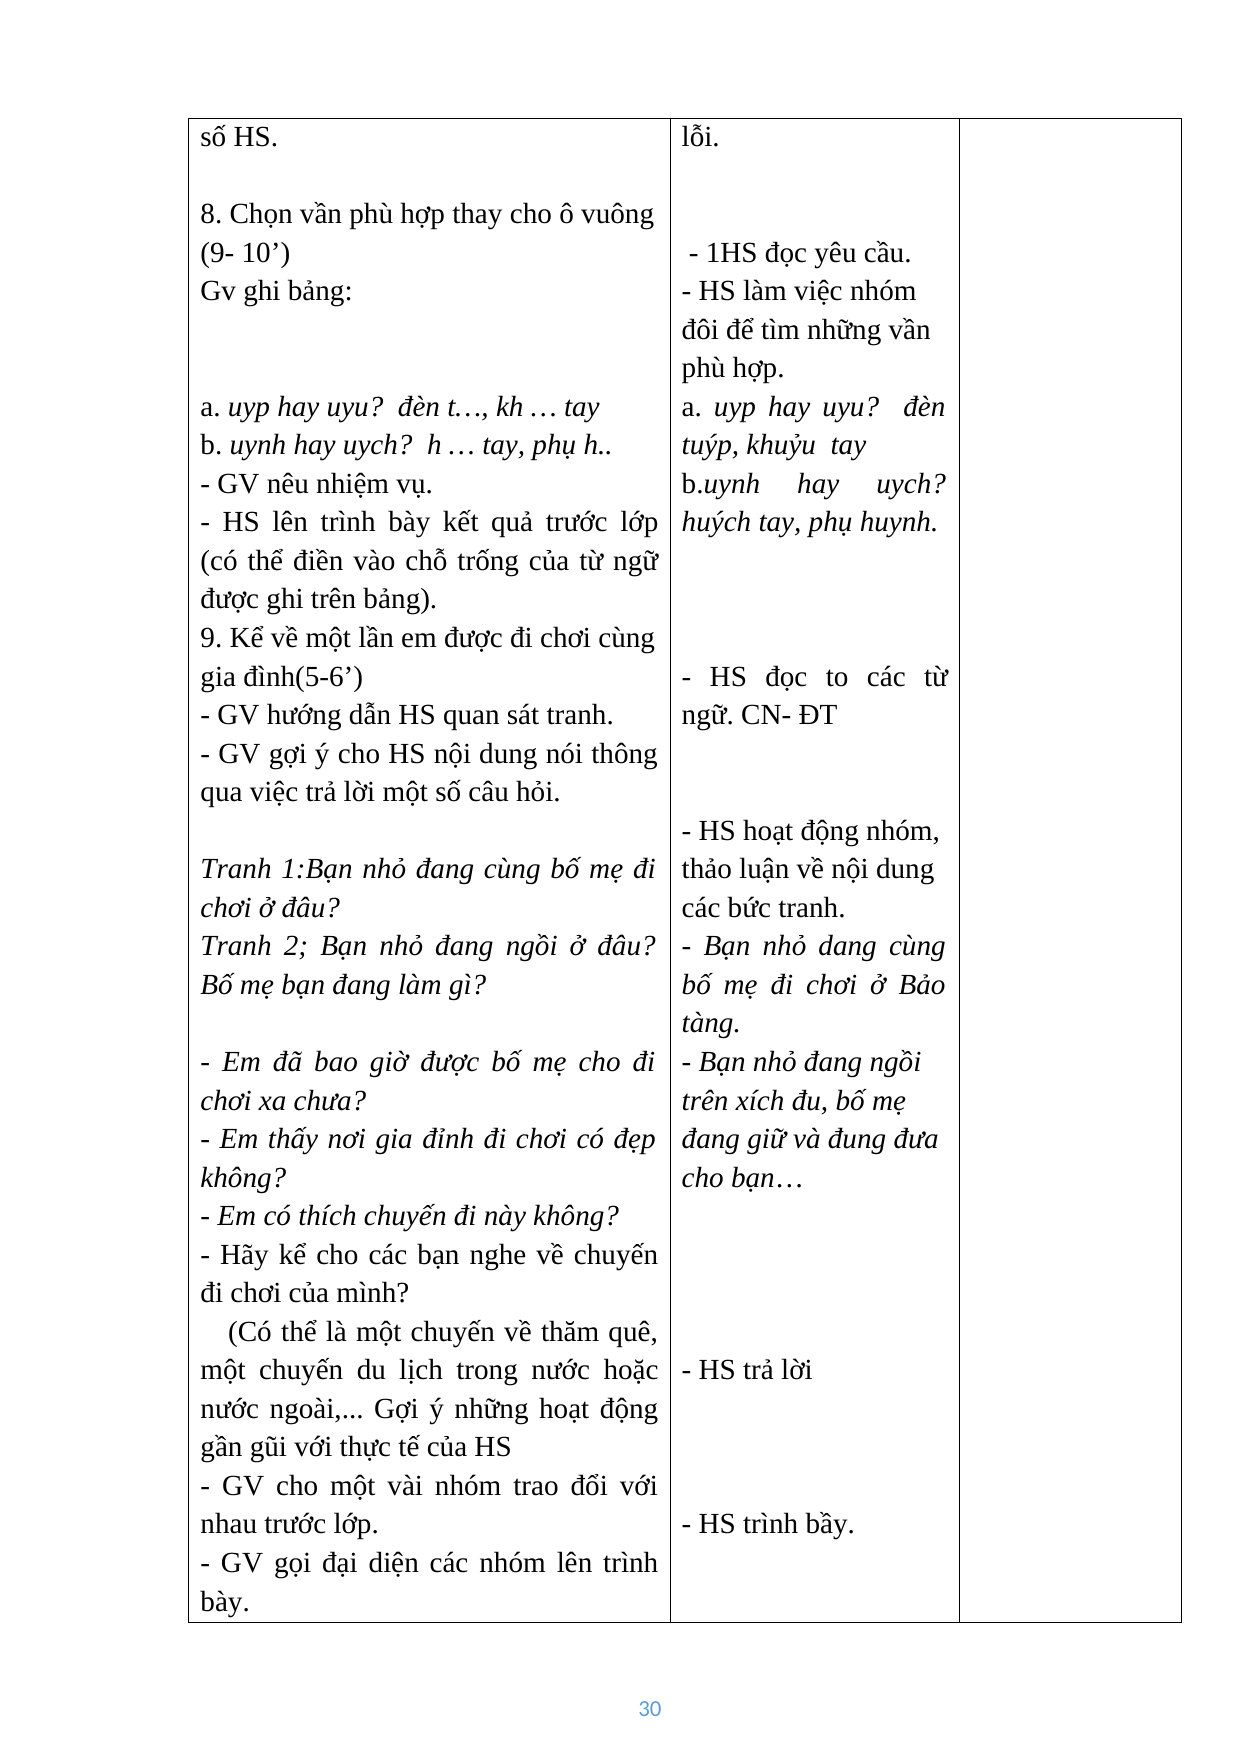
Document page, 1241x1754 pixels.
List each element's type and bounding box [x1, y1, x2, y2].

table_cell [671, 119, 959, 1622]
table_cell [960, 119, 1181, 1622]
table_cell [189, 119, 670, 1622]
